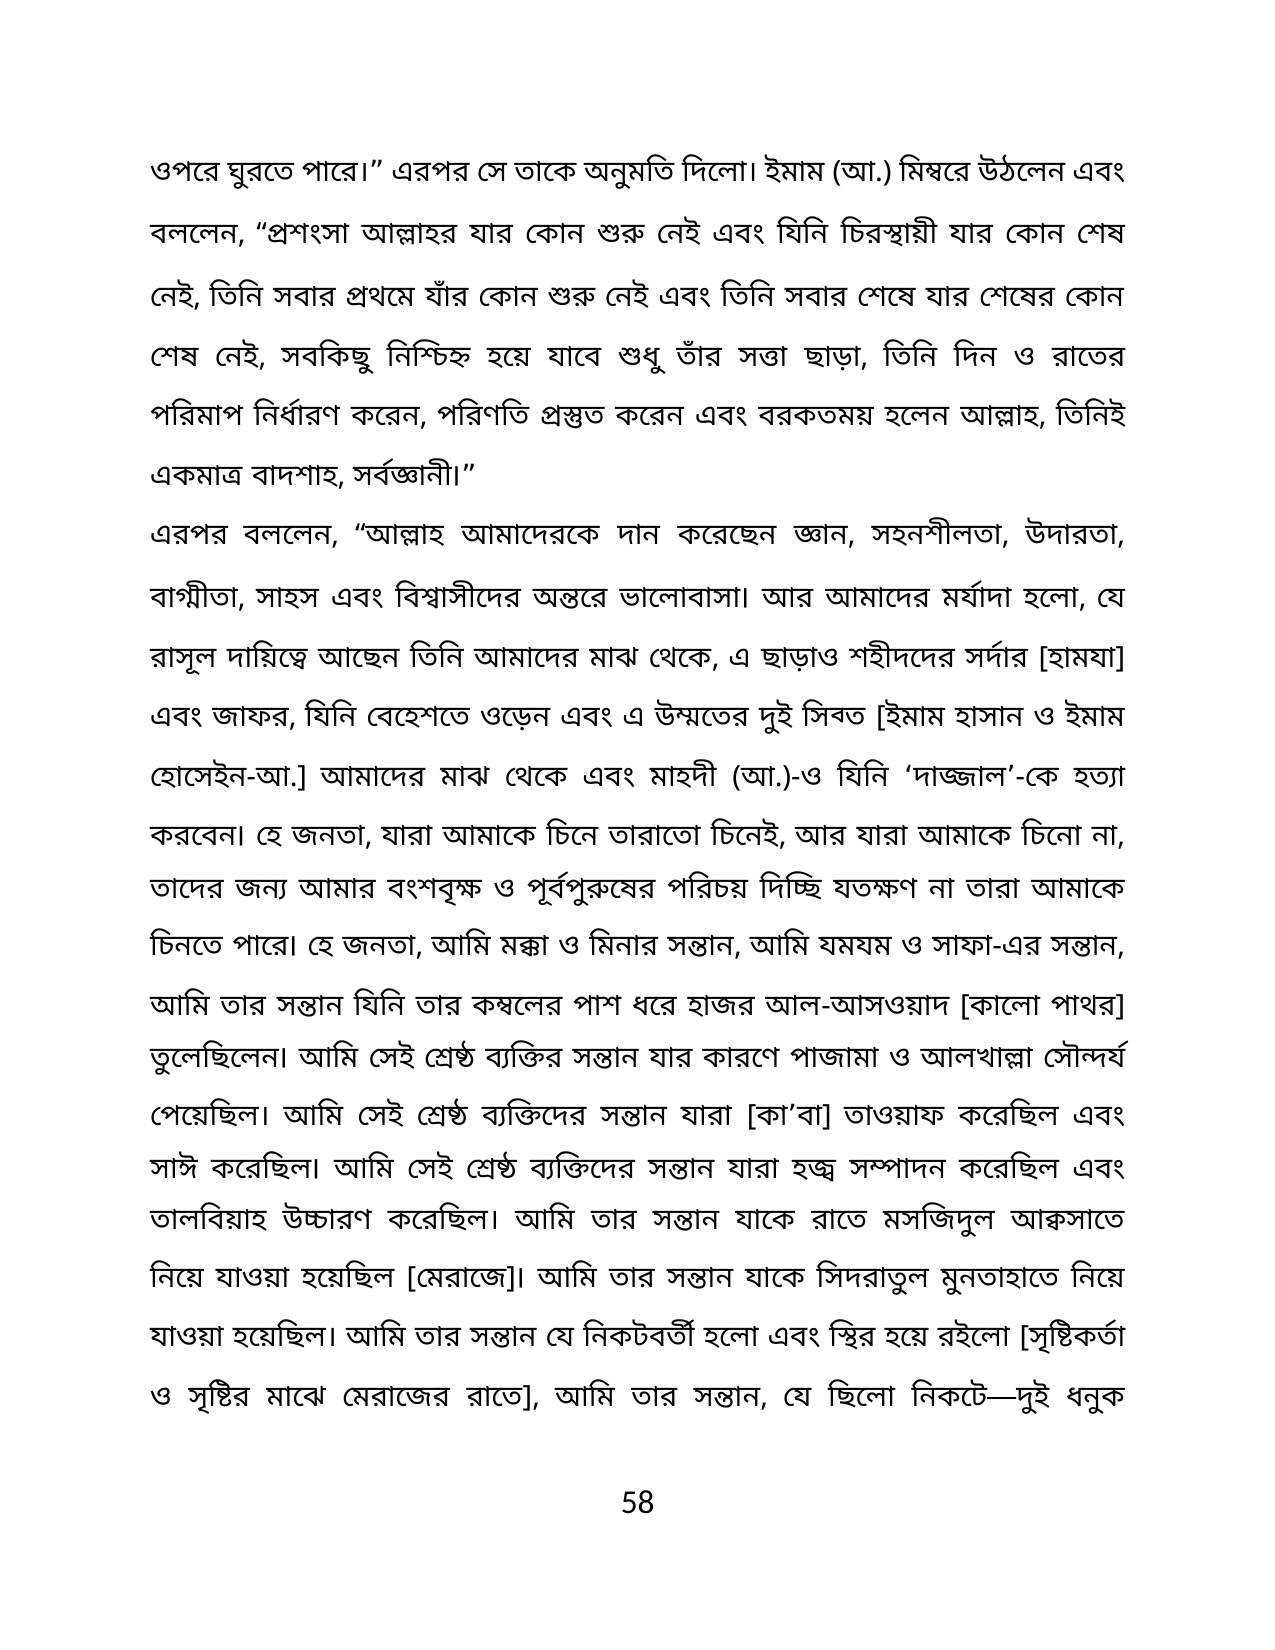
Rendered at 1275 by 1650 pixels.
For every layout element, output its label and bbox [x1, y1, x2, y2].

text [150, 150, 1125, 494]
text [150, 513, 1125, 1414]
